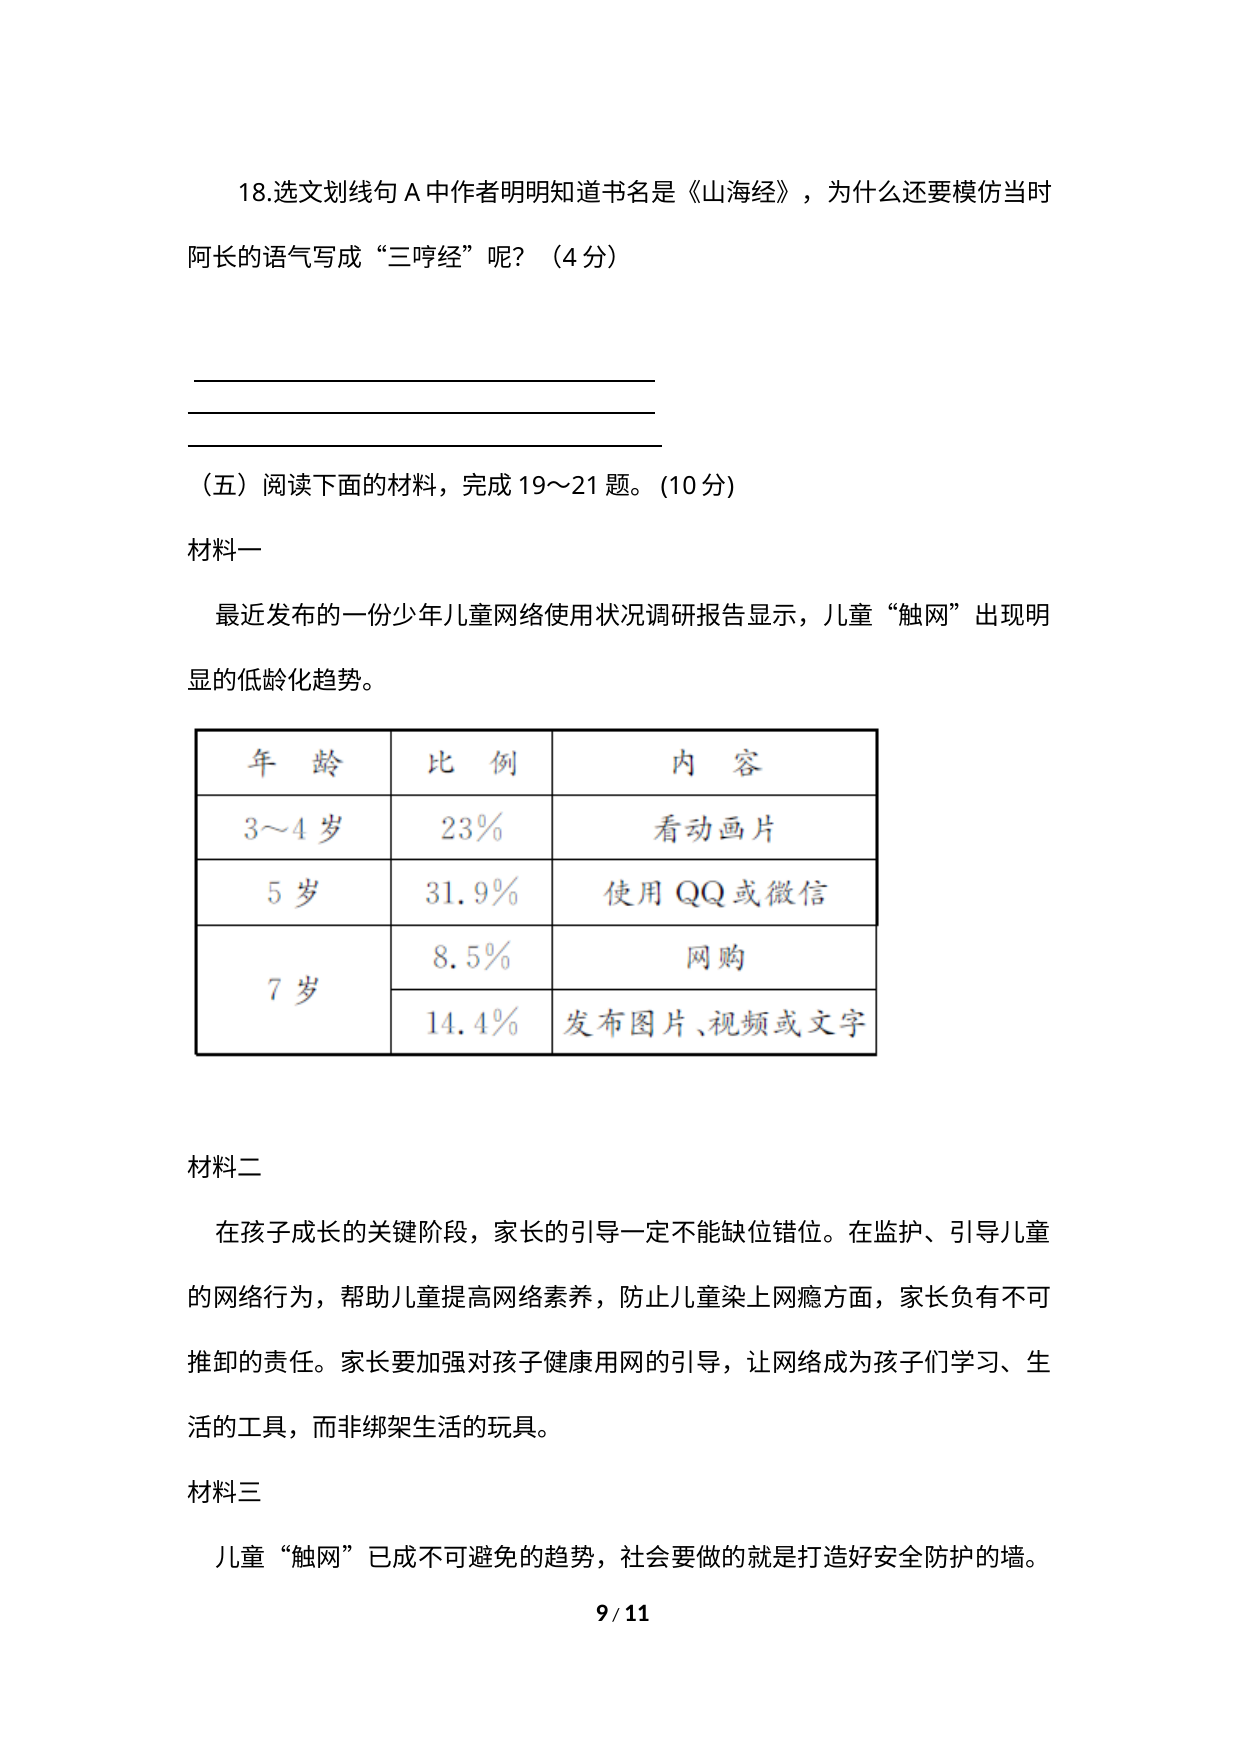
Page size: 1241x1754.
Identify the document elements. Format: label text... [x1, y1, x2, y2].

picture [187, 711, 882, 1069]
text 材料三 [187, 1458, 1053, 1523]
text 最近发布的一份少年儿童网络使用状况调研报告显示，儿童“触网”出现明显的低龄化趋势。 [187, 581, 1053, 711]
text 在孩子成长的关键阶段，家长的引导一定不能缺位错位。在监护、引导儿童的网络行为，帮助儿童提高网络素养，防止儿童染上网瘾方面，家长负有不可推卸的责任。家长要加强对孩子健康用网的引导，让网络成为孩子们学习、生活的工具，而非绑架生活的玩具。 [187, 1198, 1053, 1458]
text 材料二 [187, 1133, 1053, 1198]
text 材料一 [187, 516, 1053, 581]
text 18.选文划线句 A中作者明明知道书名是《山海经》，为什么还要模仿当时阿长的语气写成“三哼经”呢？（4分） [187, 158, 1053, 288]
text （五）阅读下面的材料，完成19～21题。 (10分) [187, 451, 1053, 516]
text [187, 1523, 1053, 1588]
